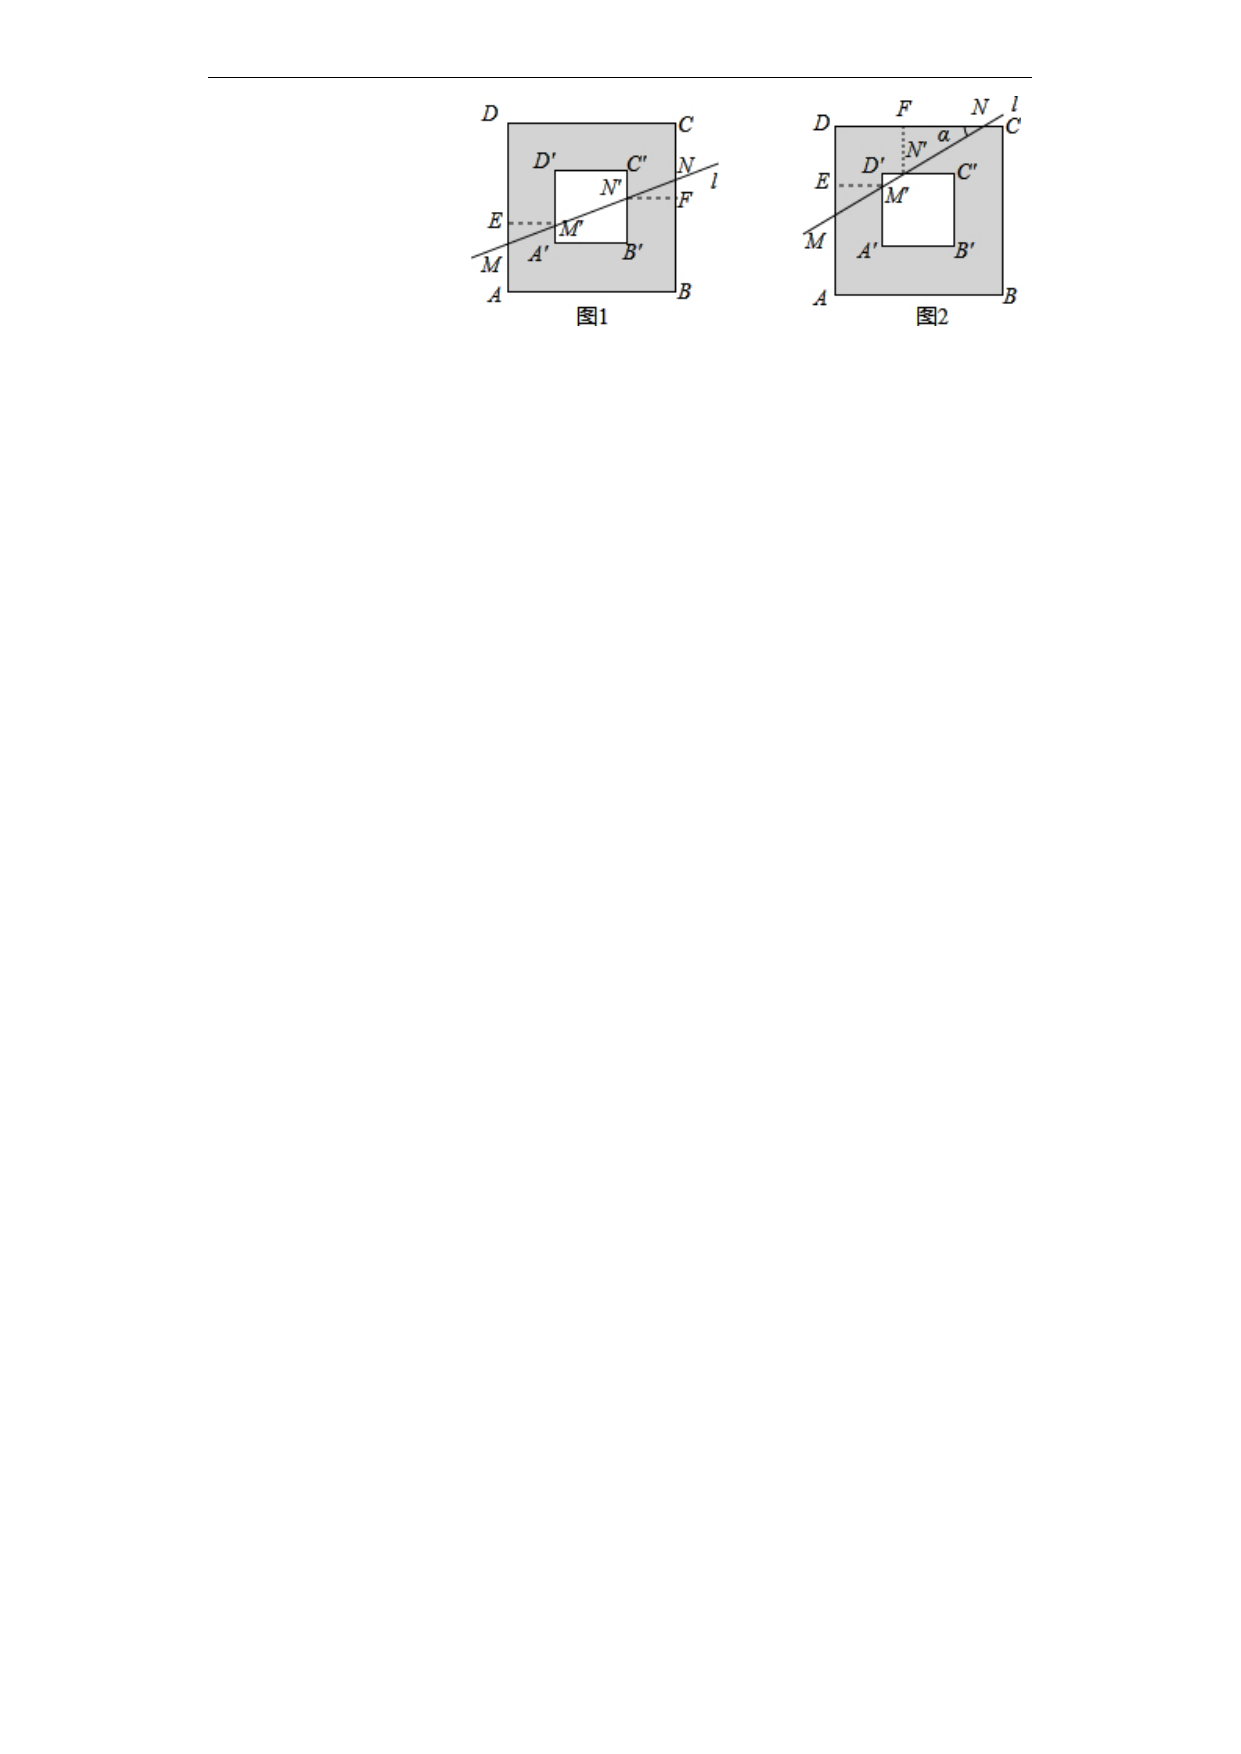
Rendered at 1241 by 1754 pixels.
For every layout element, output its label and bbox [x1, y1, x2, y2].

table_header [459, 97, 1032, 418]
picture [470, 96, 1021, 326]
